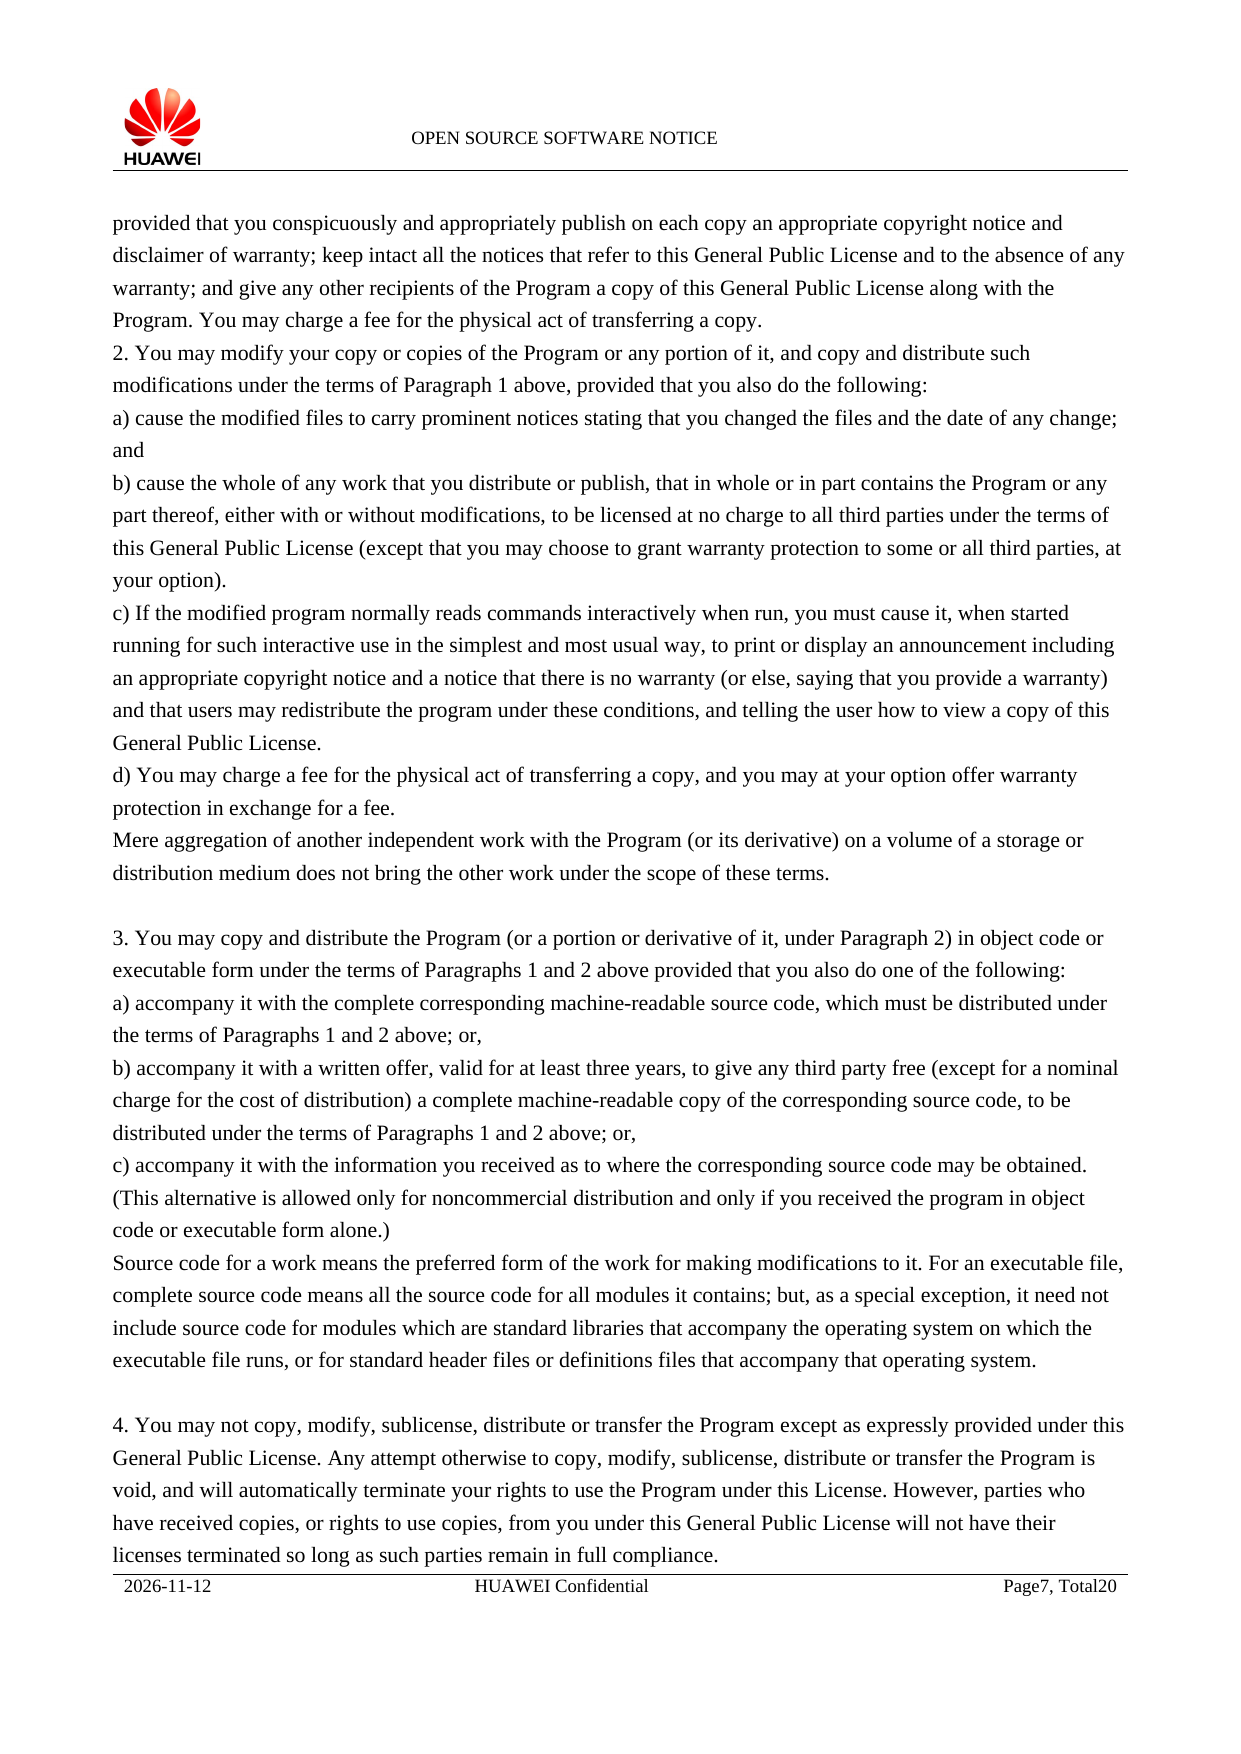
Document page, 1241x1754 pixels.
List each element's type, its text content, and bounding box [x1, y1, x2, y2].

picture [124, 88, 201, 165]
